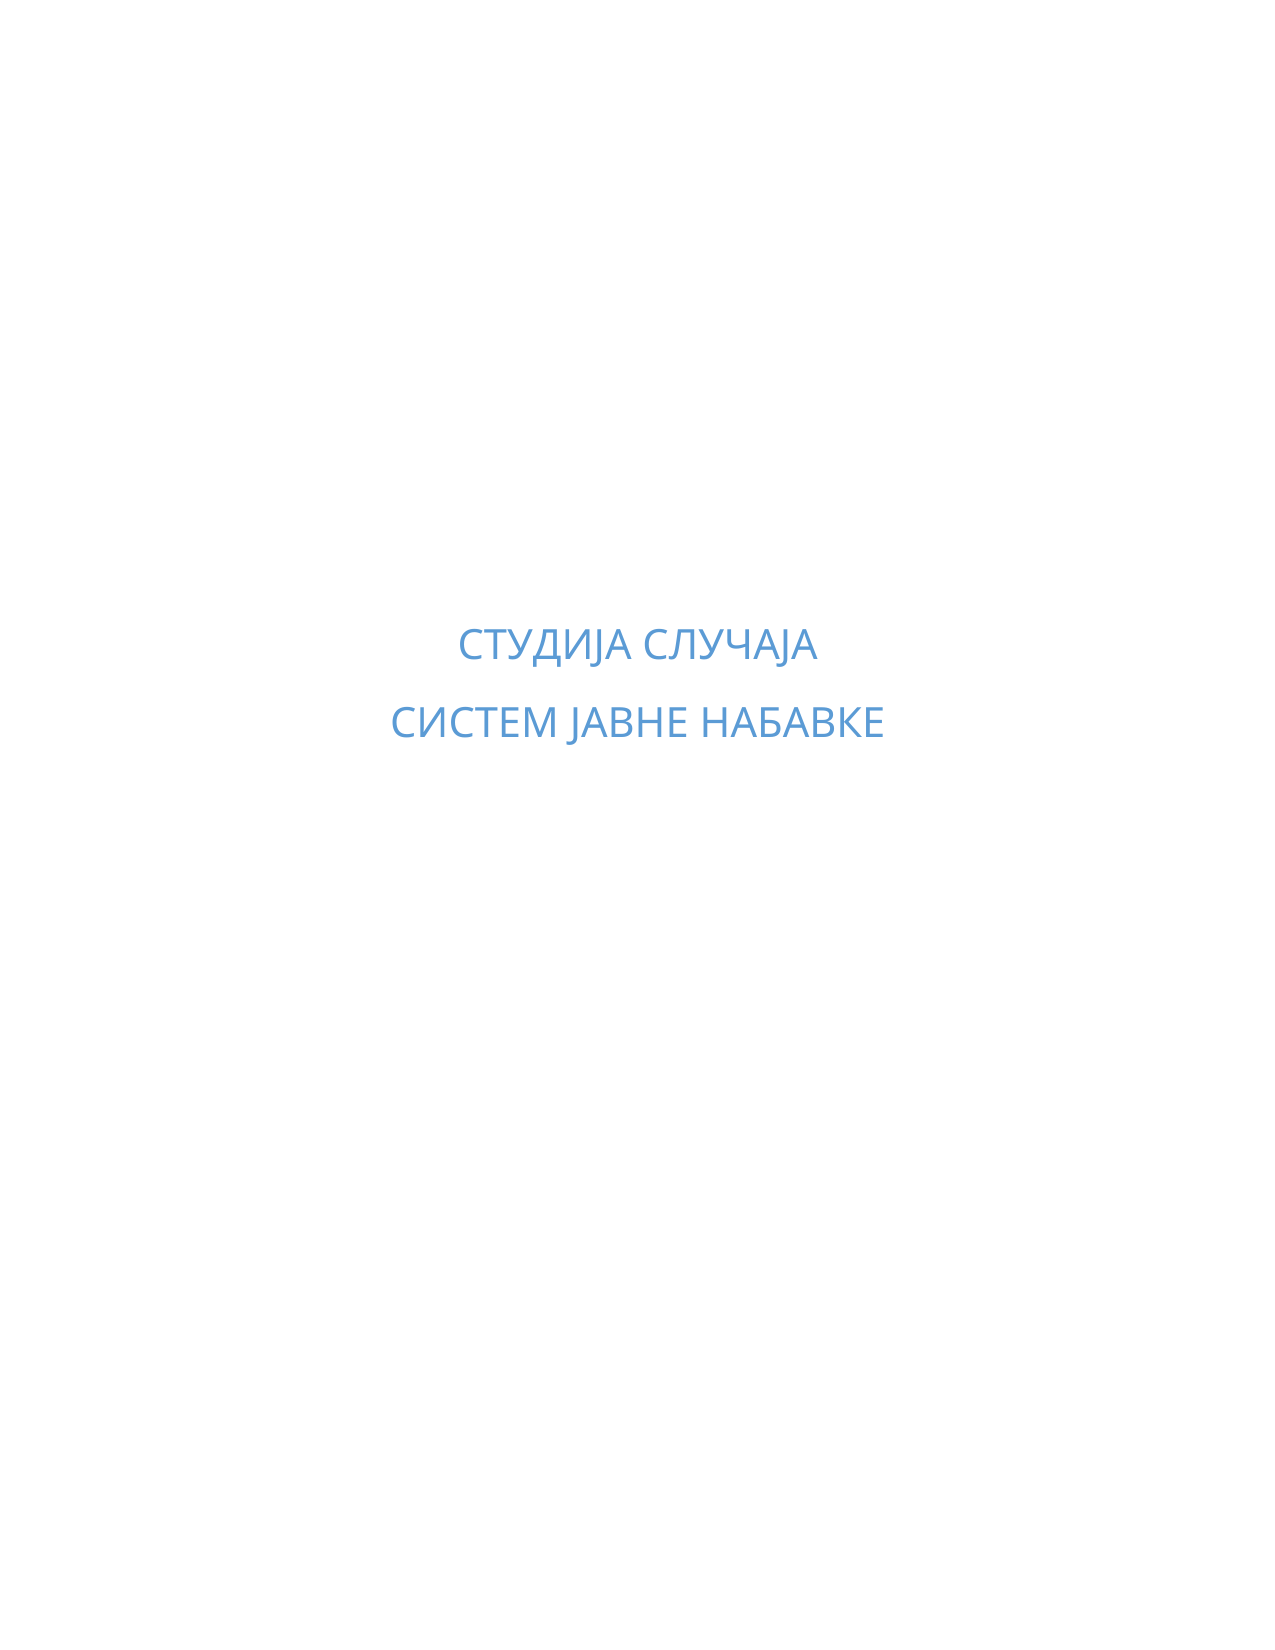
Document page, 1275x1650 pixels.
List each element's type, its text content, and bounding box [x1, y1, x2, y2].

text СИСТЕМ ЈАВНЕ НАБАВКЕ [148, 693, 1127, 750]
text СТУДИЈА СЛУЧАЈА [148, 615, 1127, 672]
